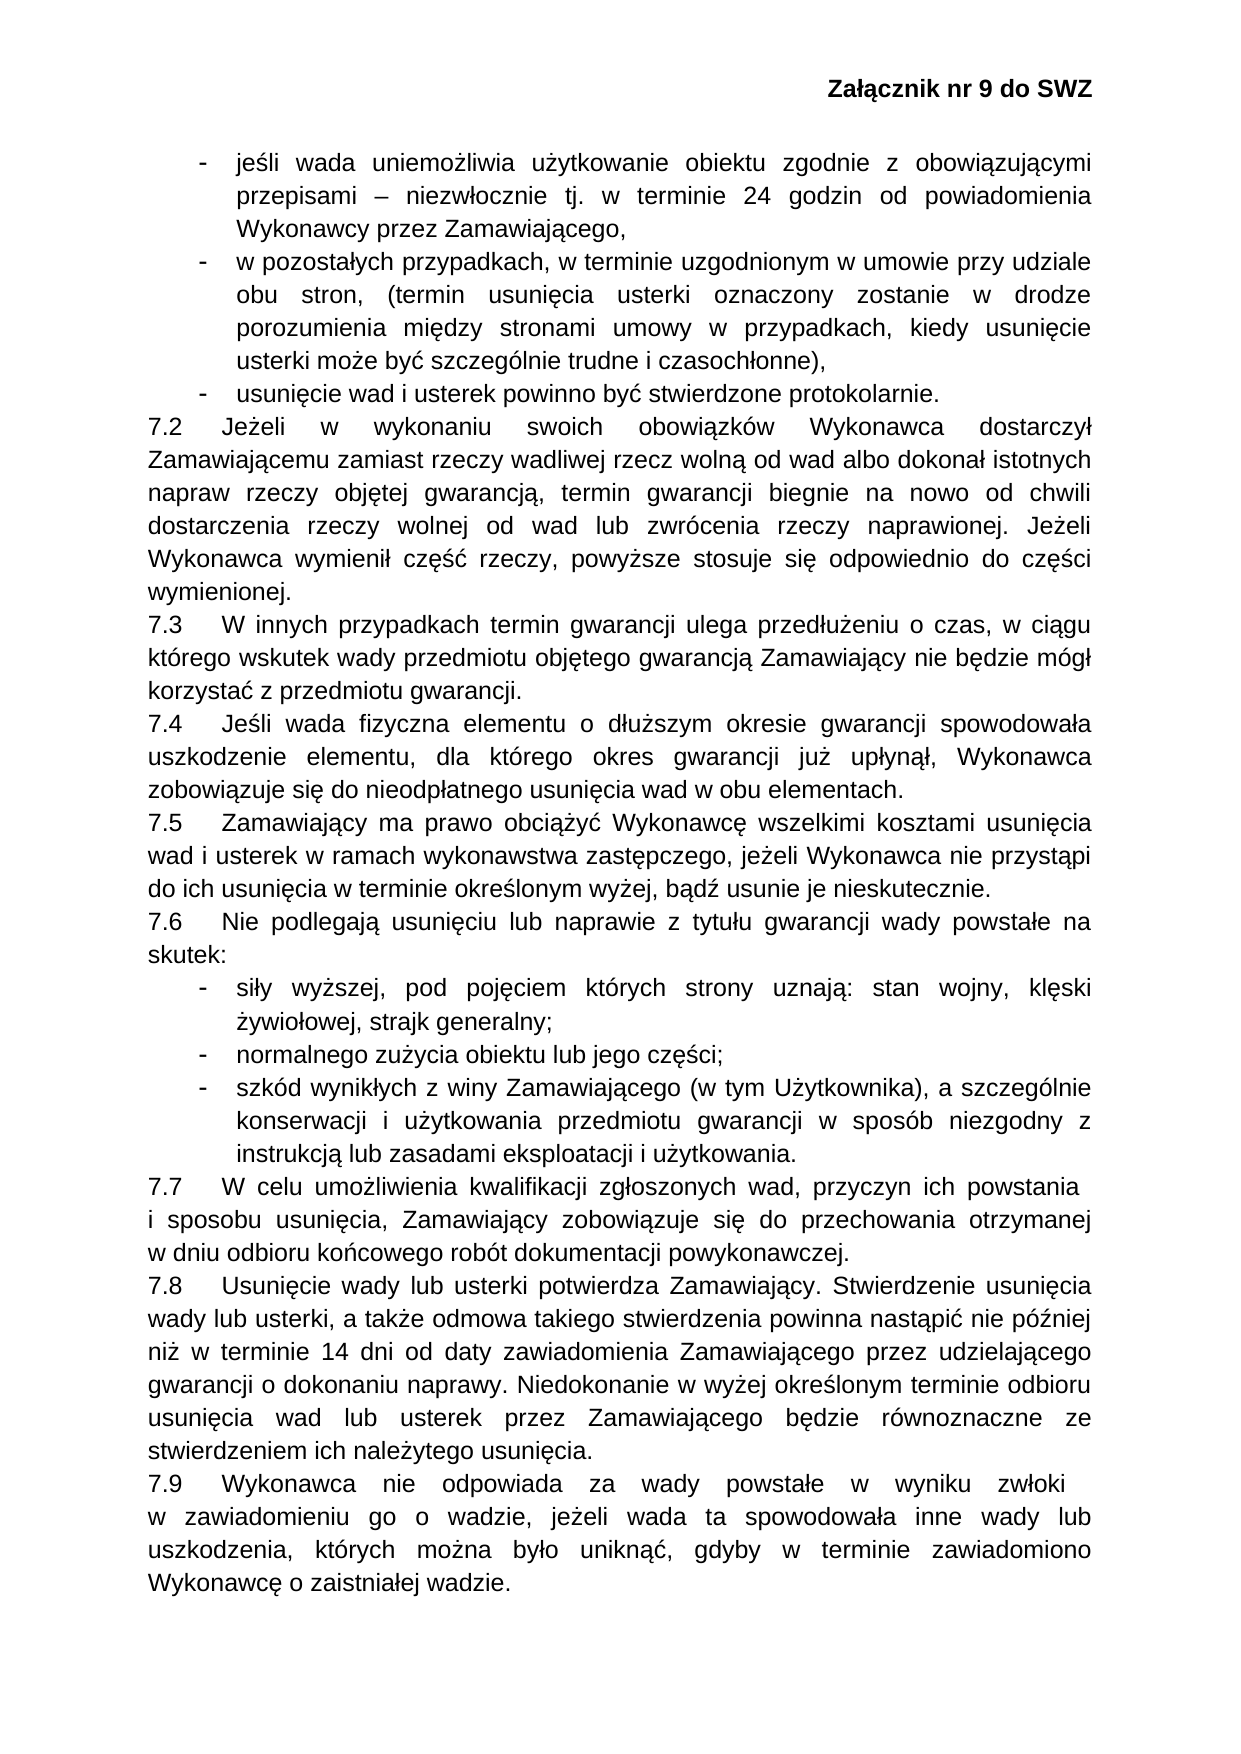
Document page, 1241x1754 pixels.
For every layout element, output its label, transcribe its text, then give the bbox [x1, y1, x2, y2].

text 7.9 Wykonawca nie odpowiada za wady powstałe w wyniku zwłoki w zawiadomieniu go o wadzie, jeżeli wada ta spowodowała inne wady lub uszkodzenia, których można było uniknąć, gdyby w terminie zawiadomiono Wykonawcę o zaistniałej wadzie. [148, 1469, 1093, 1597]
text 7.6 Nie podlegają usunięciu lub naprawie z tytułu gwarancji wady powstałe na skutek: [148, 907, 1093, 969]
text 7.5 Zamawiający ma prawo obciążyć Wykonawcę wszelkimi kosztami usunięcia wad i usterek w ramach wykonawstwa zastępczego, jeżeli Wykonawca nie przystąpi do ich usunięcia w terminie określonym wyżej, bądź usunie je nieskutecznie. [148, 808, 1093, 903]
list usunięcie wad i usterek powinno być stwierdzone protokolarnie. [199, 379, 1093, 408]
text 7.8 Usunięcie wady lub usterki potwierdza Zamawiający. Stwierdzenie usunięcia wady lub usterki, a także odmowa takiego stwierdzenia powinna nastąpić nie później niż w terminie 14 dni od daty zawiadomienia Zamawiającego przez udzielającego gwarancji o dokonaniu naprawy. Niedokonanie w wyżej określonym terminie odbioru usunięcia wad lub usterek przez Zamawiającego będzie równoznaczne ze stwierdzeniem ich należytego usunięcia. [148, 1271, 1093, 1465]
list siły wyższej, pod pojęciem których strony uznają: stan wojny, klęski żywiołowej, strajk generalny; [199, 973, 1093, 1035]
list szkód wynikłych z winy Zamawiającego (w tym Użytkownika), a szczególnie konserwacji i użytkowania przedmiotu gwarancji w sposób niezgodny z instrukcją lub zasadami eksploatacji i użytkowania. [199, 1073, 1093, 1168]
text 7.2 Jeżeli w wykonaniu swoich obowiązków Wykonawca dostarczył Zamawiającemu zamiast rzeczy wadliwej rzecz wolną od wad albo dokonał istotnych napraw rzeczy objętej gwarancją, termin gwarancji biegnie na nowo od chwili dostarczenia rzeczy wolnej od wad lub zwrócenia rzeczy naprawionej. Jeżeli Wykonawca wymienił część rzeczy, powyższe stosuje się odpowiednio do części wymienionej. [148, 412, 1093, 606]
text 7.4 Jeśli wada fizyczna elementu o dłuższym okresie gwarancji spowodowała uszkodzenie elementu, dla którego okres gwarancji już upłynął, Wykonawca zobowiązuje się do nieodpłatnego usunięcia wad w obu elementach. [148, 709, 1093, 804]
text 7.3 W innych przypadkach termin gwarancji ulega przedłużeniu o czas, w ciągu którego wskutek wady przedmiotu objętego gwarancją Zamawiający nie będzie mógł korzystać z przedmiotu gwarancji. [148, 610, 1093, 705]
list w pozostałych przypadkach, w terminie uzgodnionym w umowie przy udziale obu stron, (termin usunięcia usterki oznaczony zostanie w drodze porozumienia między stronami umowy w przypadkach, kiedy usunięcie usterki może być szczególnie trudne i czasochłonne), [199, 247, 1093, 375]
text 7.7 W celu umożliwienia kwalifikacji zgłoszonych wad, przyczyn ich powstania i sposobu usunięcia, Zamawiający zobowiązuje się do przechowania otrzymanej w dniu odbioru końcowego robót dokumentacji powykonawczej. [148, 1172, 1093, 1267]
list jeśli wada uniemożliwia użytkowanie obiektu zgodnie z obowiązującymi przepisami – niezwłocznie tj. w terminie 24 godzin od powiadomienia Wykonawcy przez Zamawiającego, [199, 148, 1093, 242]
list normalnego zużycia obiektu lub jego części; [199, 1039, 1093, 1068]
